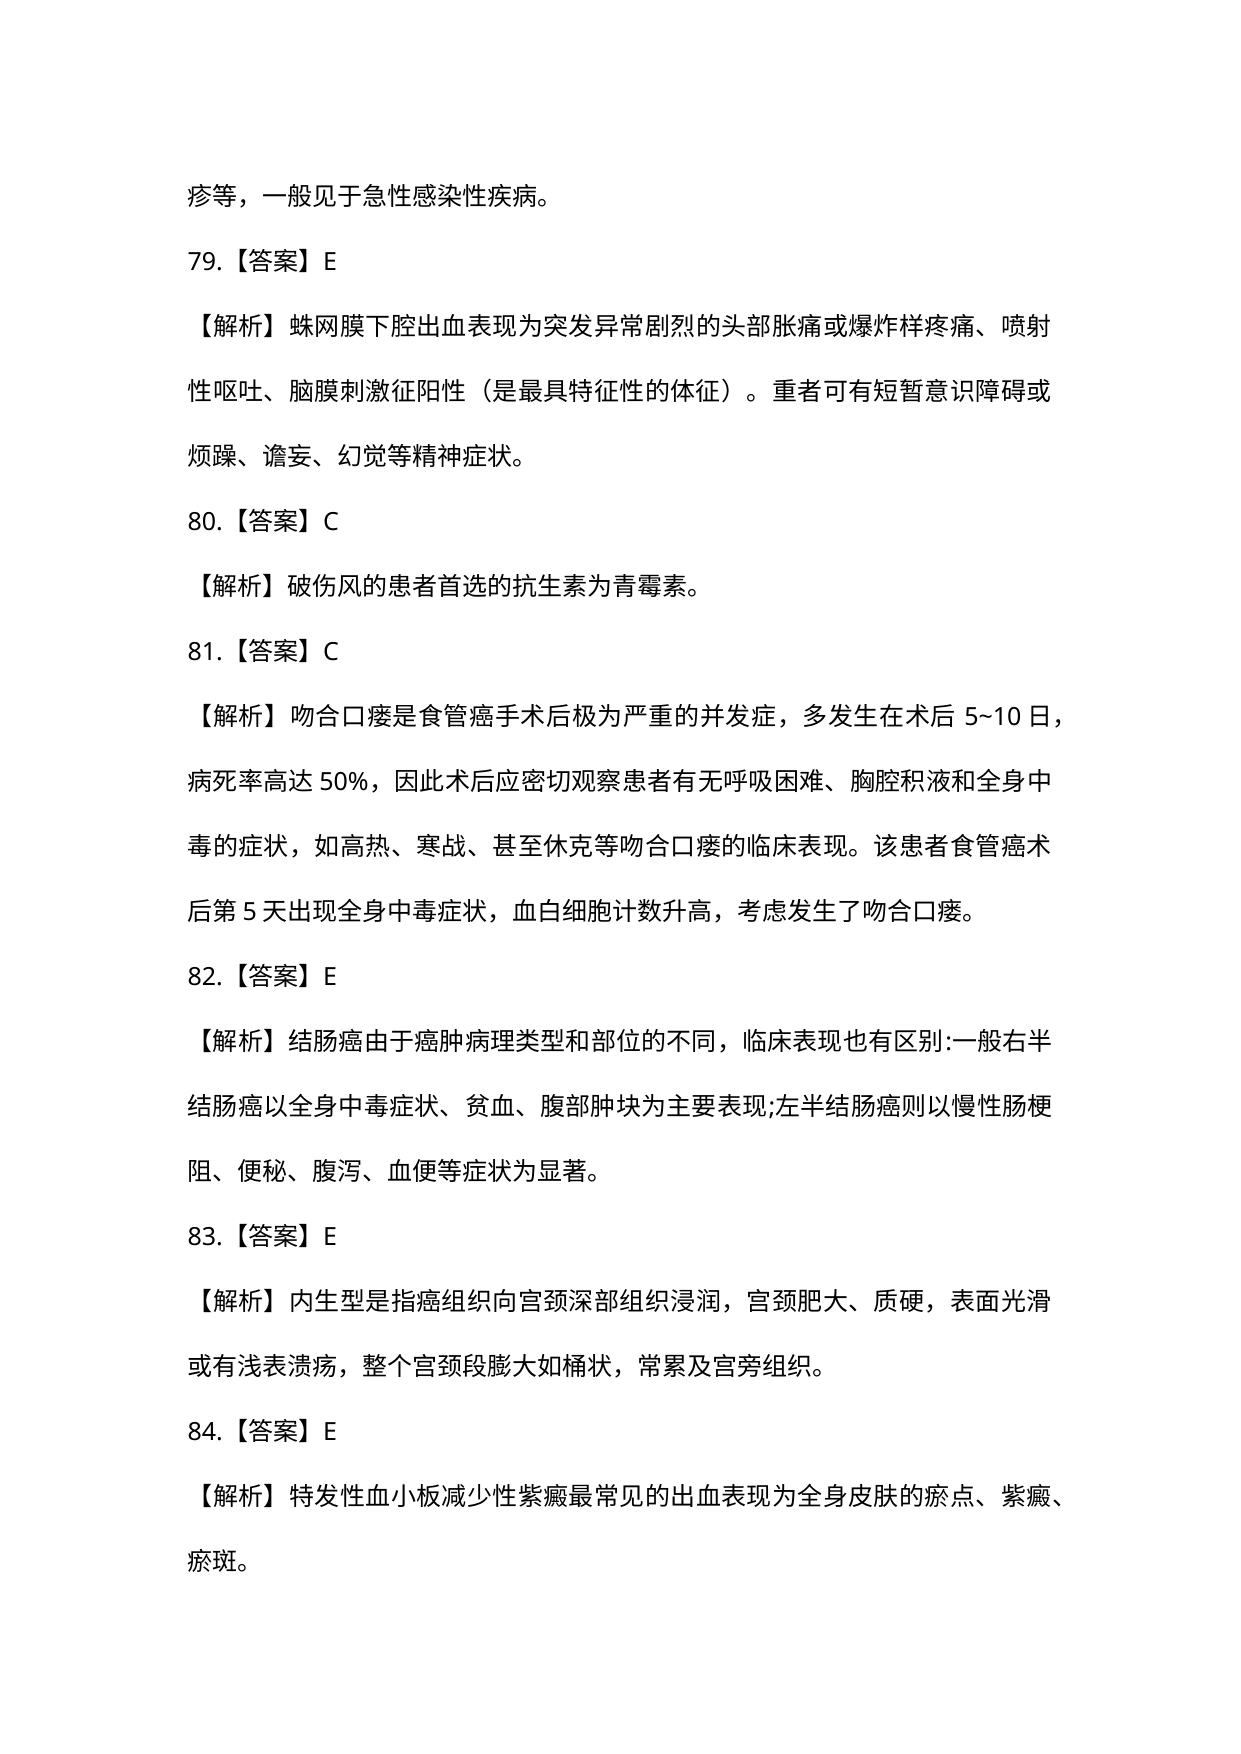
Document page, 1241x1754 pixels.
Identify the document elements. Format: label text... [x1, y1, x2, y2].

text 【解析】特发性血小板减少性紫癜最常见的出血表现为全身皮肤的瘀点、紫癜、瘀斑。 [187, 1462, 1053, 1592]
text 81.【答案】C [187, 617, 1053, 682]
text 79.【答案】E [187, 227, 1053, 292]
text 【解析】内生型是指癌组织向宫颈深部组织浸润，宫颈肥大、质硬，表面光滑或有浅表溃疡，整个宫颈段膨大如桶状，常累及宫旁组织。 [187, 1267, 1053, 1397]
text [187, 162, 1053, 227]
text 82.【答案】E [187, 942, 1053, 1007]
text 83.【答案】E [187, 1202, 1053, 1267]
text 【解析】破伤风的患者首选的抗生素为青霉素。 [187, 552, 1053, 617]
text 【解析】结肠癌由于癌肿病理类型和部位的不同，临床表现也有区别:一般右半结肠癌以全身中毒症状、贫血、腹部肿块为主要表现;左半结肠癌则以慢性肠梗阻、便秘、腹泻、血便等症状为显著。 [187, 1007, 1053, 1202]
text 【解析】蛛网膜下腔出血表现为突发异常剧烈的头部胀痛或爆炸样疼痛、喷射性呕吐、脑膜刺激征阳性（是最具特征性的体征）。重者可有短暂意识障碍或烦躁、谵妄、幻觉等精神症状。 [187, 292, 1053, 487]
text 84.【答案】E [187, 1397, 1053, 1462]
text 【解析】吻合口瘘是食管癌手术后极为严重的并发症，多发生在术后5~10日，病死率高达50%，因此术后应密切观察患者有无呼吸困难、胸腔积液和全身中毒的症状，如高热、寒战、甚至休克等吻合口瘘的临床表现。该患者食管癌术后第5天出现全身中毒症状，血白细胞计数升高，考虑发生了吻合口瘘。 [187, 682, 1053, 942]
text 80.【答案】C [187, 487, 1053, 552]
